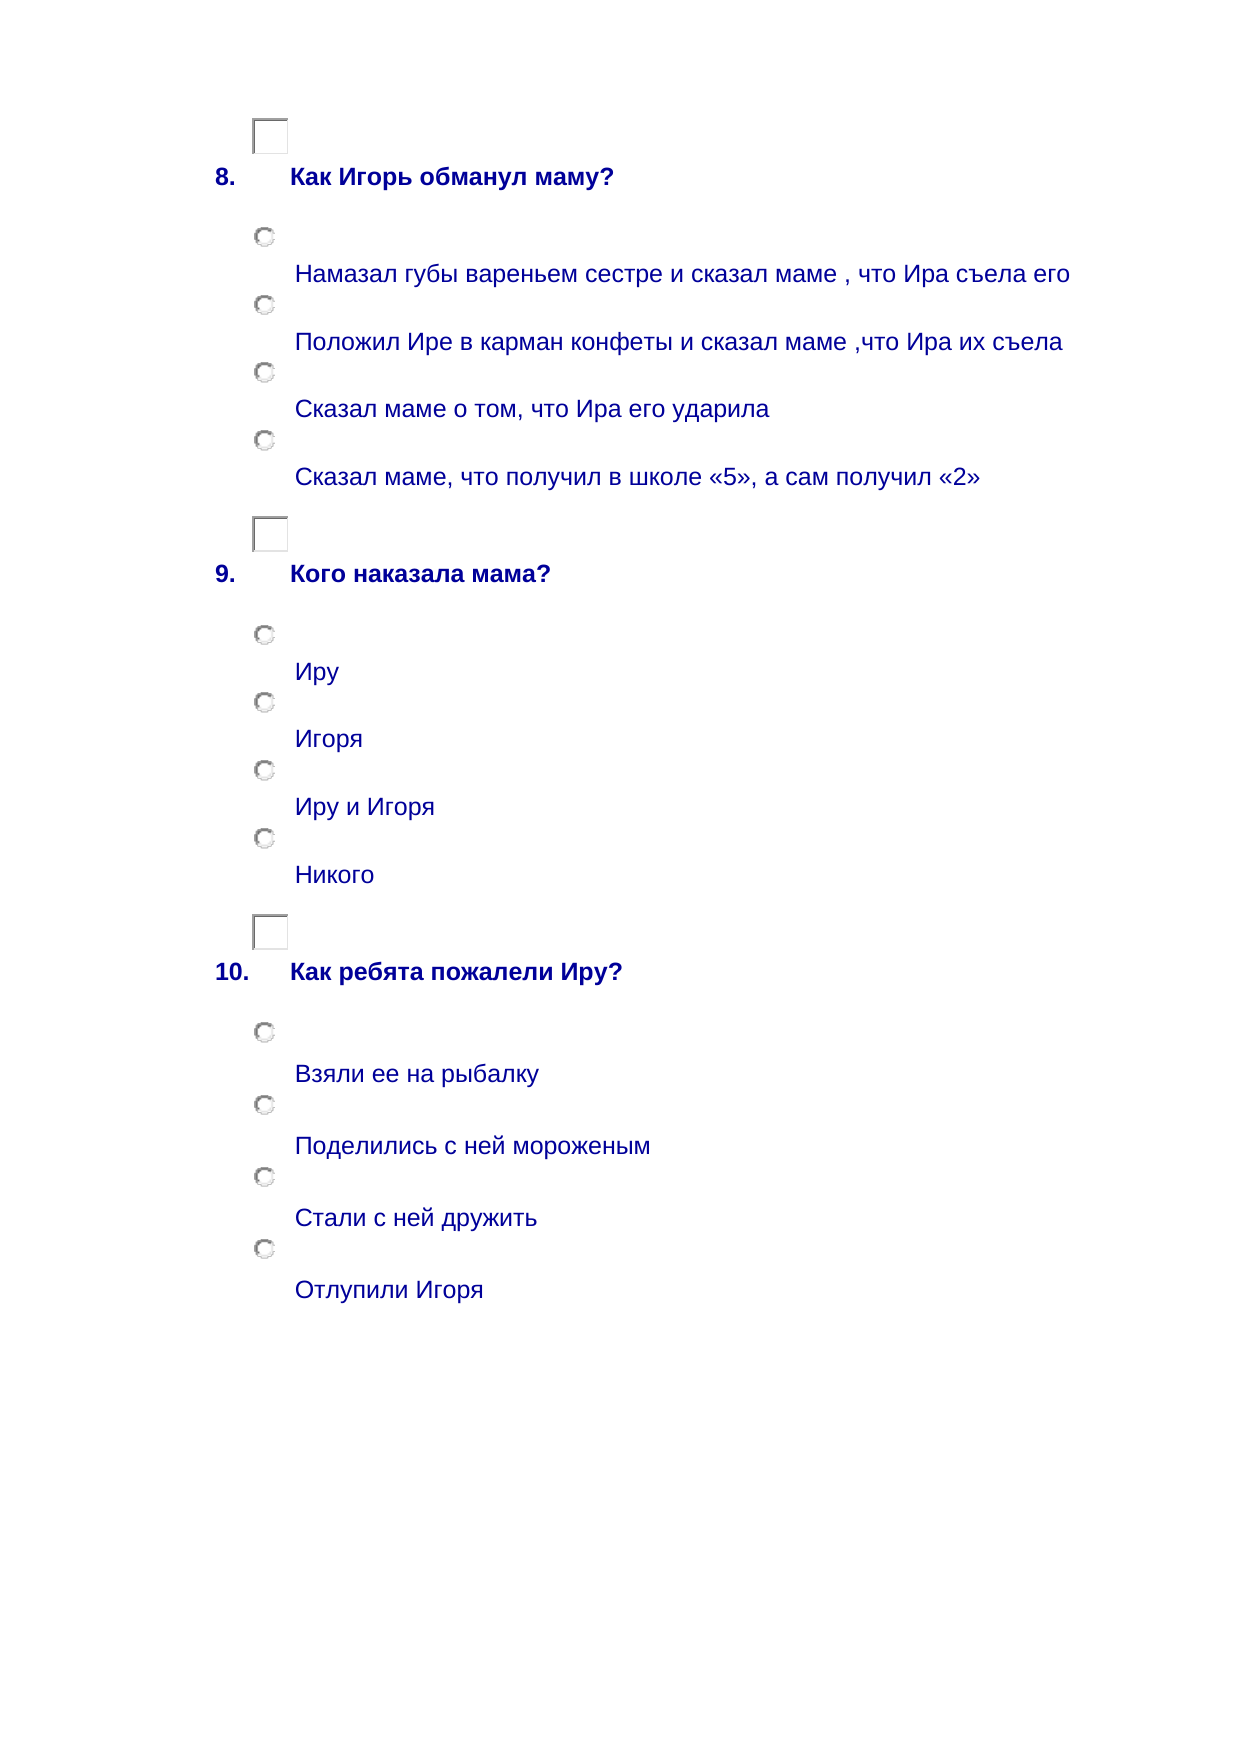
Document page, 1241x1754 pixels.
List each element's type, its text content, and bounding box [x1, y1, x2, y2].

text Намазал губы вареньем сестре и сказал маме , что Ира съела его Положил Ире в карман конфеты и сказал маме ,что Ира их съела Сказал маме о том, что Ира его ударила Сказал маме, что получил в школе «5», а сам получил «2» [252, 219, 1152, 491]
list Кого наказала мама? [215, 516, 1152, 588]
list Как Игорь обманул маму? [215, 118, 1152, 190]
list Как ребята пожалели Иру? [215, 914, 1152, 986]
text Взяли ее на рыбалку Поделились с ней мороженым Стали с ней дружить Отлупили Игоря [252, 1015, 1152, 1303]
text Иру Игоря Иру и Игоря Никого [252, 617, 1152, 889]
